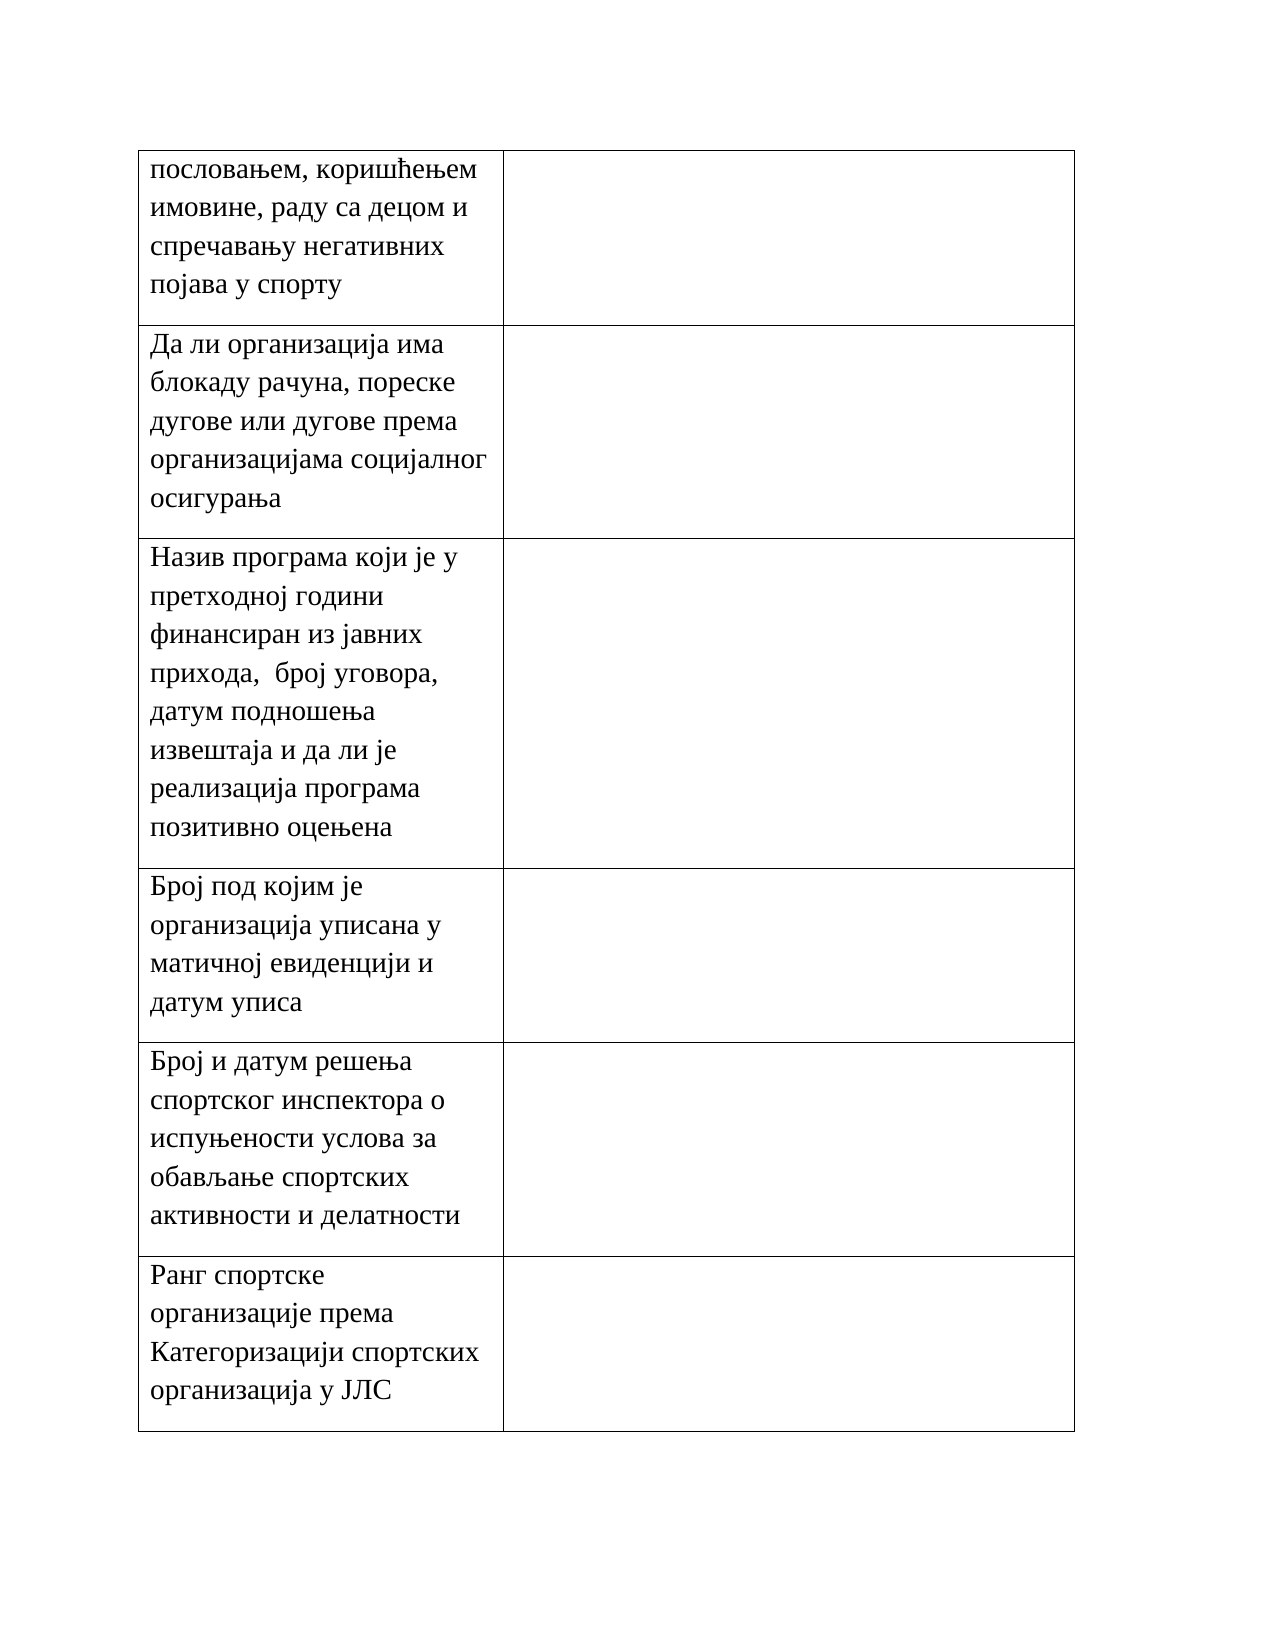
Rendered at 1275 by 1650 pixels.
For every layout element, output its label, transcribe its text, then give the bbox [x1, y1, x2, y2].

table_cell Назив програма који је у претходној години финансиран из јавних прихода, број уговора, датум подношења извештаја и да ли је реализација програма позитивно оцењена [139, 539, 503, 867]
table_cell Ранг спортске организације према Категоризацији спортских организација у ЈЛС [139, 1257, 503, 1431]
table_cell Број и датум решења спортског инспектора о испуњености услова за обављање спортских активности и делатности [139, 1043, 503, 1256]
table_cell Да ли организација има блокаду рачуна, пореске дугове или дугове према организацијама социјалног осигурања [139, 326, 503, 538]
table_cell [139, 151, 503, 325]
table_cell [504, 1043, 1074, 1256]
table_cell [504, 539, 1074, 867]
table_cell [504, 326, 1074, 538]
table_cell [504, 151, 1074, 325]
table_cell [504, 1257, 1074, 1431]
table_cell [504, 869, 1074, 1042]
table_cell Број под којим је организација уписана у матичној евиденцији и датум уписа [139, 869, 503, 1042]
